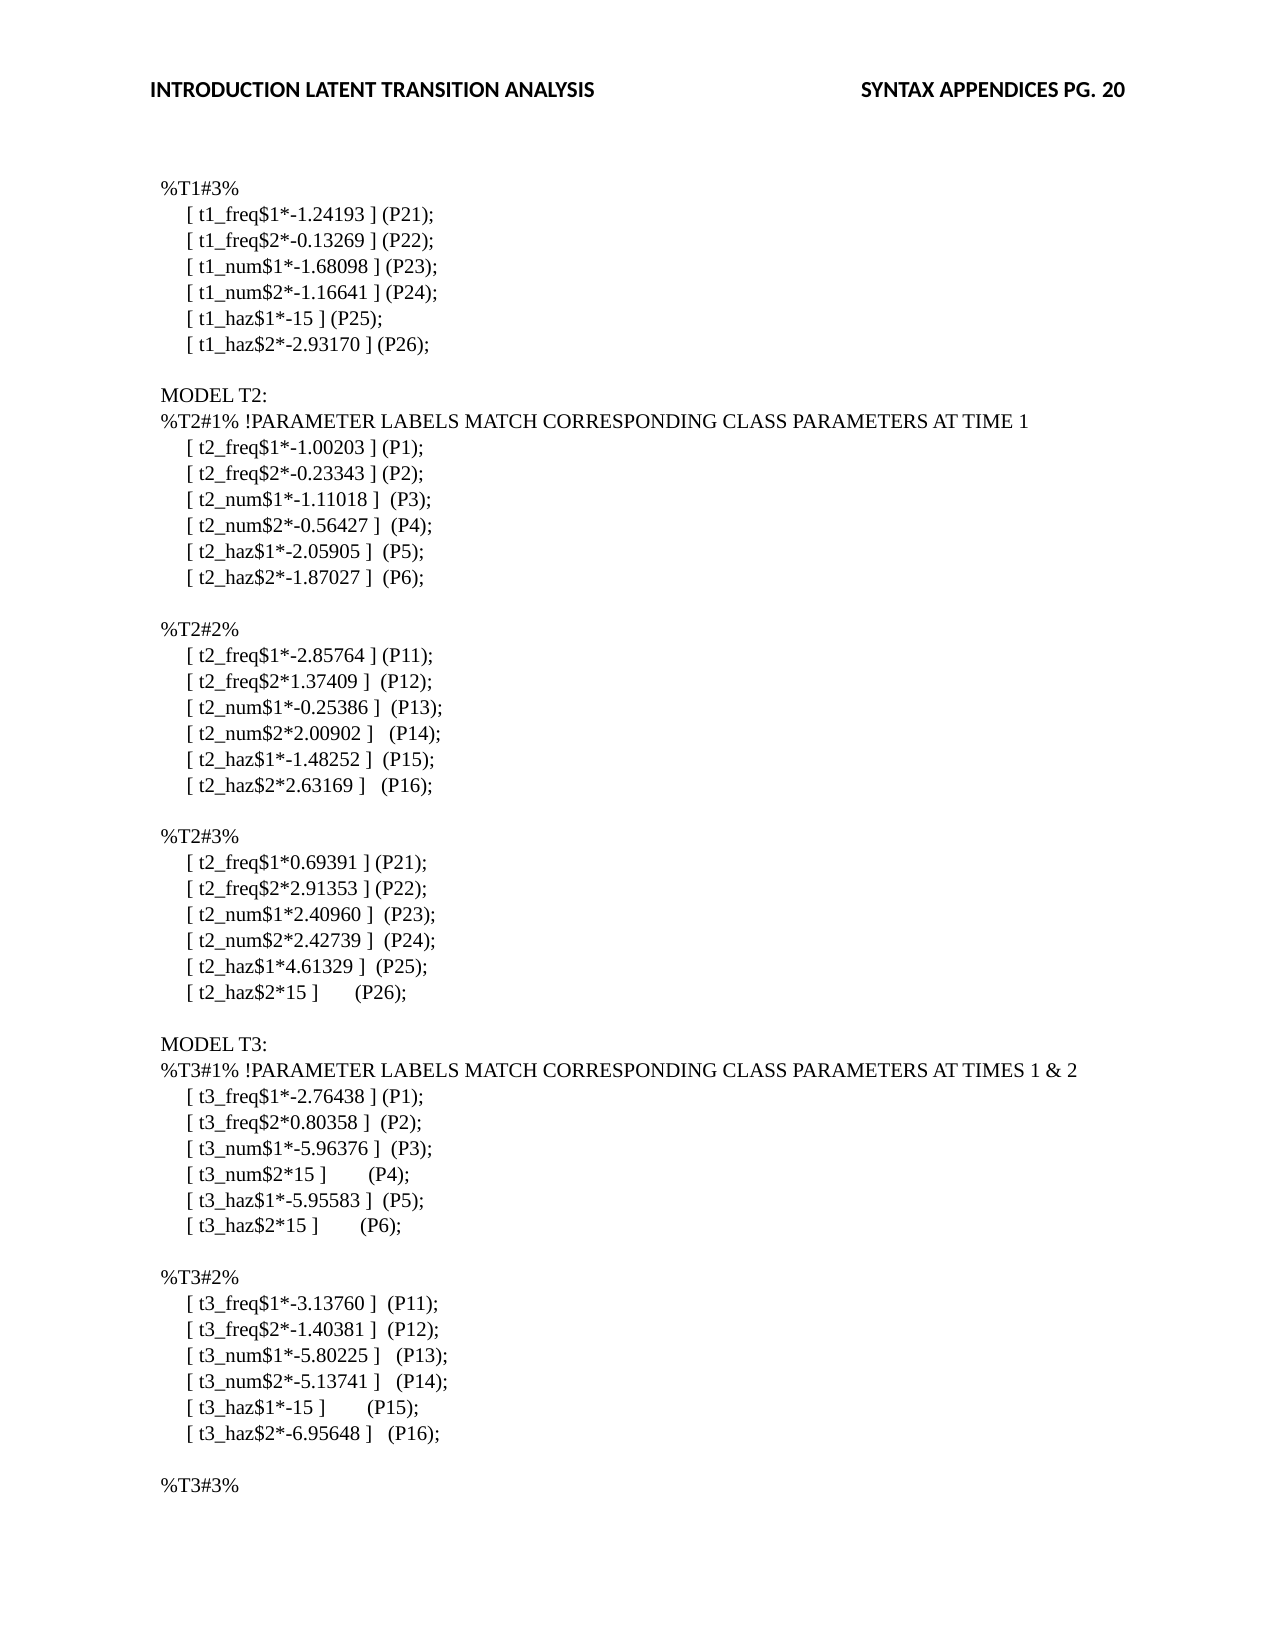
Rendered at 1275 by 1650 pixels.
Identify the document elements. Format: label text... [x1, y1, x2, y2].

text [ t3_freq$2*0.80358 ] (P2); [150, 1110, 1125, 1134]
text [ t3_num$1*-5.96376 ] (P3); [150, 1136, 1125, 1160]
text %T2#3% [150, 824, 1125, 848]
text %T2#1% !PARAMETER LABELS MATCH CORRESPONDING CLASS PARAMETERS AT TIME 1 [150, 409, 1125, 433]
text %T2#2% [150, 617, 1125, 641]
text [ t2_freq$1*-2.85764 ] (P11); [150, 643, 1125, 667]
text %T3#1% !PARAMETER LABELS MATCH CORRESPONDING CLASS PARAMETERS AT TIMES 1 & 2 [150, 1058, 1125, 1082]
text [ t2_haz$1*4.61329 ] (P25); [150, 954, 1125, 978]
text [ t3_haz$1*-5.95583 ] (P5); [150, 1187, 1125, 1212]
text [ t2_haz$1*-1.48252 ] (P15); [150, 747, 1125, 771]
text [ t3_freq$1*-2.76438 ] (P1); [150, 1084, 1125, 1108]
text [ t3_haz$2*-6.95648 ] (P16); [150, 1421, 1125, 1445]
text [ t2_haz$2*15 ] (P26); [150, 980, 1125, 1004]
text [ t2_haz$2*2.63169 ] (P16); [150, 772, 1125, 797]
text [ t1_freq$2*-0.13269 ] (P22); [150, 228, 1125, 252]
text [ t1_freq$1*-1.24193 ] (P21); [150, 202, 1125, 226]
text [ t1_haz$1*-15 ] (P25); [150, 306, 1125, 330]
text [ t2_freq$2*-0.23343 ] (P2); [150, 461, 1125, 485]
text %T3#2% [150, 1265, 1125, 1289]
text MODEL T3: [150, 1032, 1125, 1056]
text [ t2_freq$1*0.69391 ] (P21); [150, 850, 1125, 874]
text [ t1_haz$2*-2.93170 ] (P26); [150, 332, 1125, 356]
text [ t2_num$1*-0.25386 ] (P13); [150, 695, 1125, 719]
text [ t3_num$2*-5.13741 ] (P14); [150, 1369, 1125, 1393]
text [ t3_haz$2*15 ] (P6); [150, 1213, 1125, 1237]
text [ t2_num$2*-0.56427 ] (P4); [150, 513, 1125, 537]
text [ t2_haz$1*-2.05905 ] (P5); [150, 539, 1125, 563]
text [ t1_num$1*-1.68098 ] (P23); [150, 254, 1125, 278]
text %T3#3% [150, 1473, 1125, 1497]
text [ t3_num$2*15 ] (P4); [150, 1162, 1125, 1186]
text [ t2_num$1*2.40960 ] (P23); [150, 902, 1125, 926]
text %T1#3% [150, 176, 1125, 200]
text [ t2_freq$2*2.91353 ] (P22); [150, 876, 1125, 900]
text [ t3_haz$1*-15 ] (P15); [150, 1395, 1125, 1419]
text [ t3_freq$1*-3.13760 ] (P11); [150, 1291, 1125, 1315]
text MODEL T2: [150, 383, 1125, 407]
text [ t2_freq$2*1.37409 ] (P12); [150, 669, 1125, 693]
text [ t3_freq$2*-1.40381 ] (P12); [150, 1317, 1125, 1341]
text [ t2_haz$2*-1.87027 ] (P6); [150, 565, 1125, 589]
text [ t2_num$2*2.42739 ] (P24); [150, 928, 1125, 952]
text [ t2_num$2*2.00902 ] (P14); [150, 721, 1125, 745]
text [ t2_num$1*-1.11018 ] (P3); [150, 487, 1125, 511]
text [ t2_freq$1*-1.00203 ] (P1); [150, 435, 1125, 459]
text [ t3_num$1*-5.80225 ] (P13); [150, 1343, 1125, 1367]
text [ t1_num$2*-1.16641 ] (P24); [150, 280, 1125, 304]
